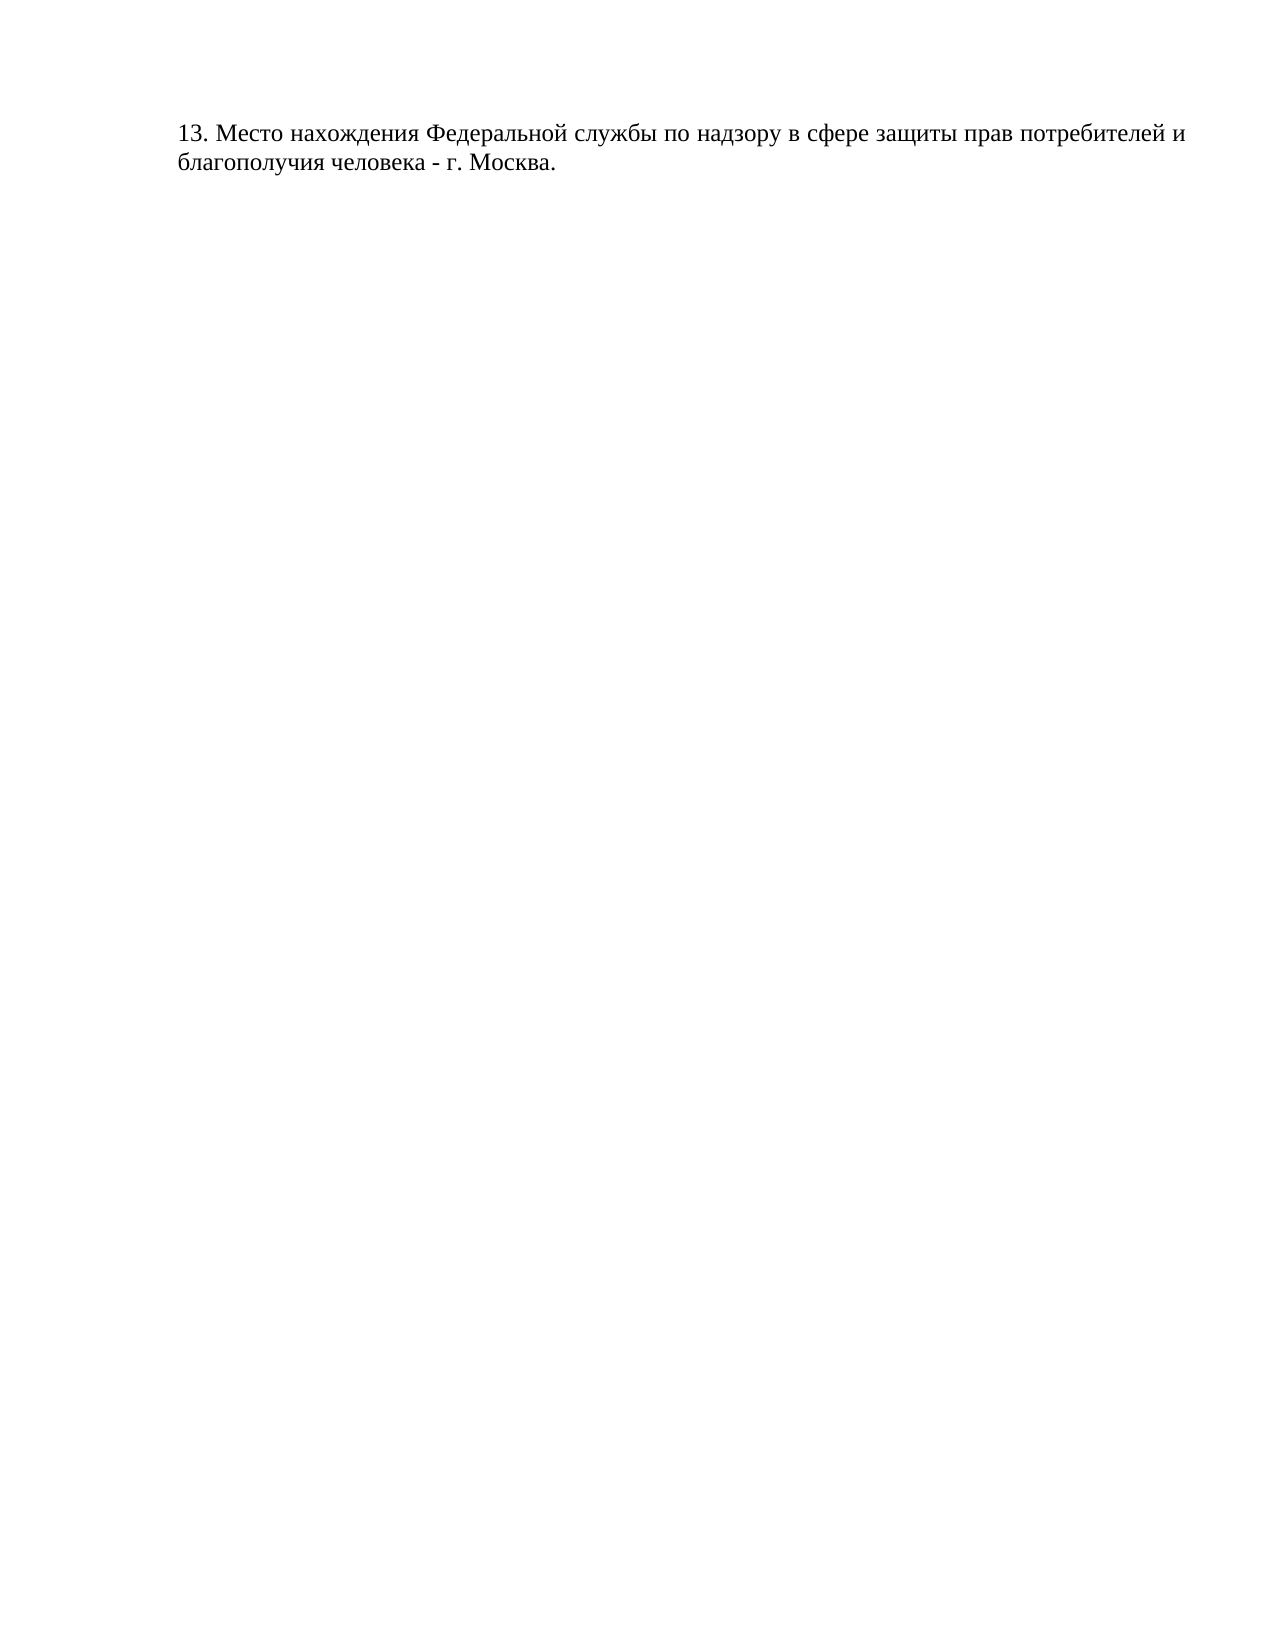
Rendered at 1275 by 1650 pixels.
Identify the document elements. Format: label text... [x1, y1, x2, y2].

text 13. Место нахождения Федеральной службы по надзору в сфере защиты прав потребителей и благополучия человека - г. Москва. [177, 118, 1186, 176]
